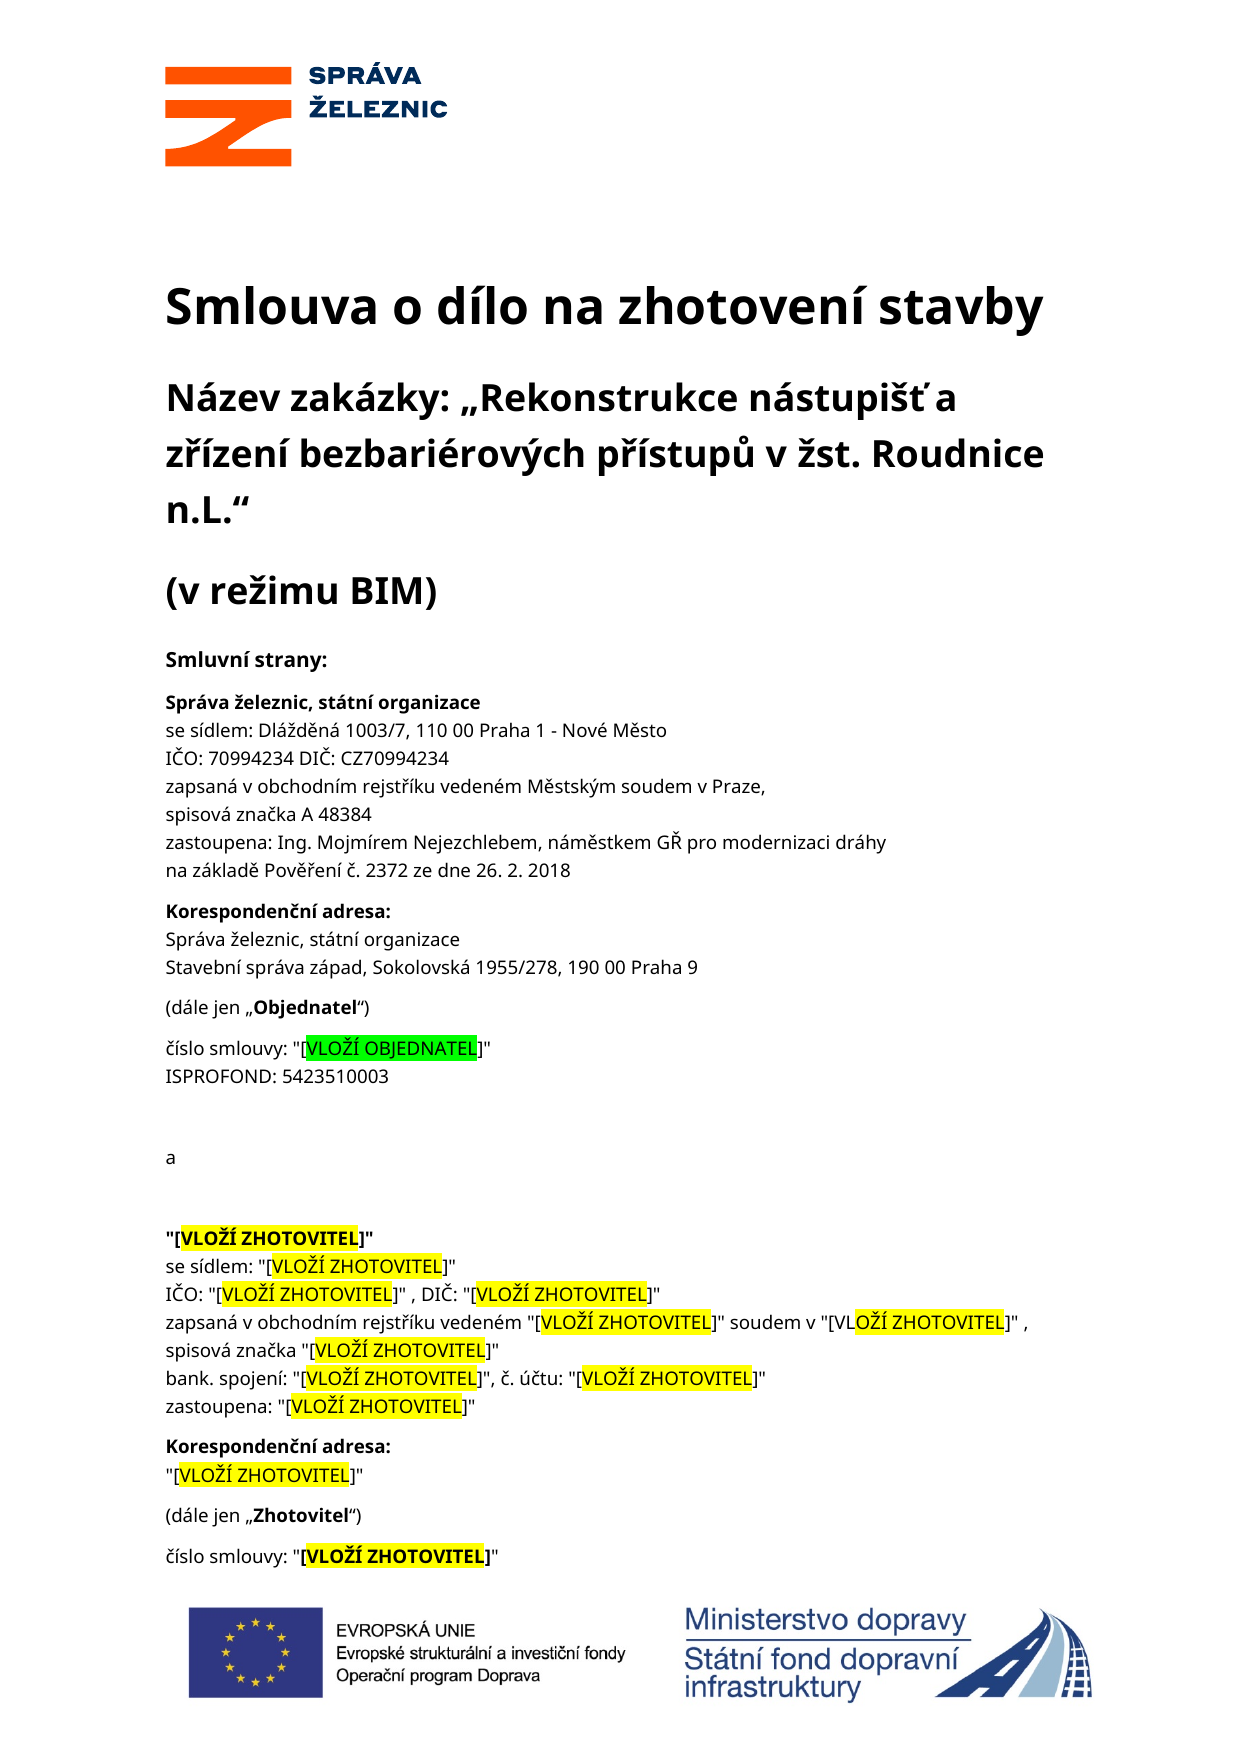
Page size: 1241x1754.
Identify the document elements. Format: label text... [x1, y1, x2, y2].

text (v režimu BIM) [165, 564, 1075, 616]
text Stavební správa západ, Sokolovská 1955/278, 190 00 Praha 9 [165, 954, 1075, 979]
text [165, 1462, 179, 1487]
text spisová značka "[VLOŽÍ ZHOTOVITEL]" [485, 1337, 1075, 1363]
picture [155, 1575, 1130, 1731]
text se sídlem: Dlážděná 1003/7, 110 00 Praha 1 - Nové Město [165, 717, 1075, 743]
text spisová značka "[VLOŽÍ ZHOTOVITEL]" [165, 1337, 315, 1363]
text Správa železnic, státní organizace [165, 926, 1075, 952]
text (dále jen „Objednatel“) [165, 994, 1075, 1020]
text zastoupena: Ing. Mojmírem Nejezchlebem, náměstkem GŘ pro modernizaci dráhy [165, 829, 1075, 855]
text číslo smlouvy: "[VLOŽÍ OBJEDNATEL]" [477, 1035, 1075, 1061]
text ISPROFOND: 5423510003 [165, 1063, 1075, 1089]
text Smluvní strany: [165, 646, 1075, 674]
text zastoupena: "[VLOŽÍ ZHOTOVITEL]" [462, 1393, 1075, 1419]
text zastoupena: "[VLOŽÍ ZHOTOVITEL]" [165, 1393, 291, 1419]
text se sídlem: "[VLOŽÍ ZHOTOVITEL]" [165, 1253, 272, 1279]
text IČO: 70994234 DIČ: CZ70994234 [165, 745, 1075, 771]
text číslo smlouvy: "[VLOŽÍ OBJEDNATEL]" [165, 1035, 306, 1061]
text Smlouva o dílo na zhotovení stavby [165, 271, 1075, 339]
text Správa železnic, státní organizace [165, 689, 1075, 715]
text zapsaná v obchodním rejstříku vedeném "[VLOŽÍ ZHOTOVITEL]" soudem v "[VLOŽÍ ZHOTOVITEL]" , [165, 1309, 541, 1335]
text Korespondenční adresa: [165, 898, 1075, 923]
text se sídlem: "[VLOŽÍ ZHOTOVITEL]" [442, 1253, 1075, 1279]
text spisová značka A 48384 [165, 801, 1075, 827]
text bank. spojení: "[VLOŽÍ ZHOTOVITEL]", č. účtu: "[VLOŽÍ ZHOTOVITEL]" [752, 1365, 1075, 1391]
text (dále jen „Zhotovitel“) [165, 1502, 1075, 1528]
text IČO: "[VLOŽÍ ZHOTOVITEL]" , DIČ: "[VLOŽÍ ZHOTOVITEL]" [647, 1281, 1075, 1307]
text "[VLOŽÍ ZHOTOVITEL]" [358, 1225, 1075, 1251]
text číslo smlouvy: "[VLOŽÍ ZHOTOVITEL]" [165, 1543, 306, 1568]
text číslo smlouvy: "[VLOŽÍ ZHOTOVITEL]" [484, 1543, 1075, 1568]
text zapsaná v obchodním rejstříku vedeném Městským soudem v Praze, [165, 773, 1075, 799]
text Korespondenční adresa: [165, 1434, 1075, 1459]
text a [165, 1144, 1075, 1170]
text na základě Pověření č. 2372 ze dne 26. 2. 2018 [165, 857, 1075, 883]
text Název zakázky: „Rekonstrukce nástupišť a zřízení bezbariérových přístupů v žst. Roudnice n.L.“ [165, 371, 1075, 534]
text "[VLOŽÍ ZHOTOVITEL]" [349, 1462, 1075, 1487]
